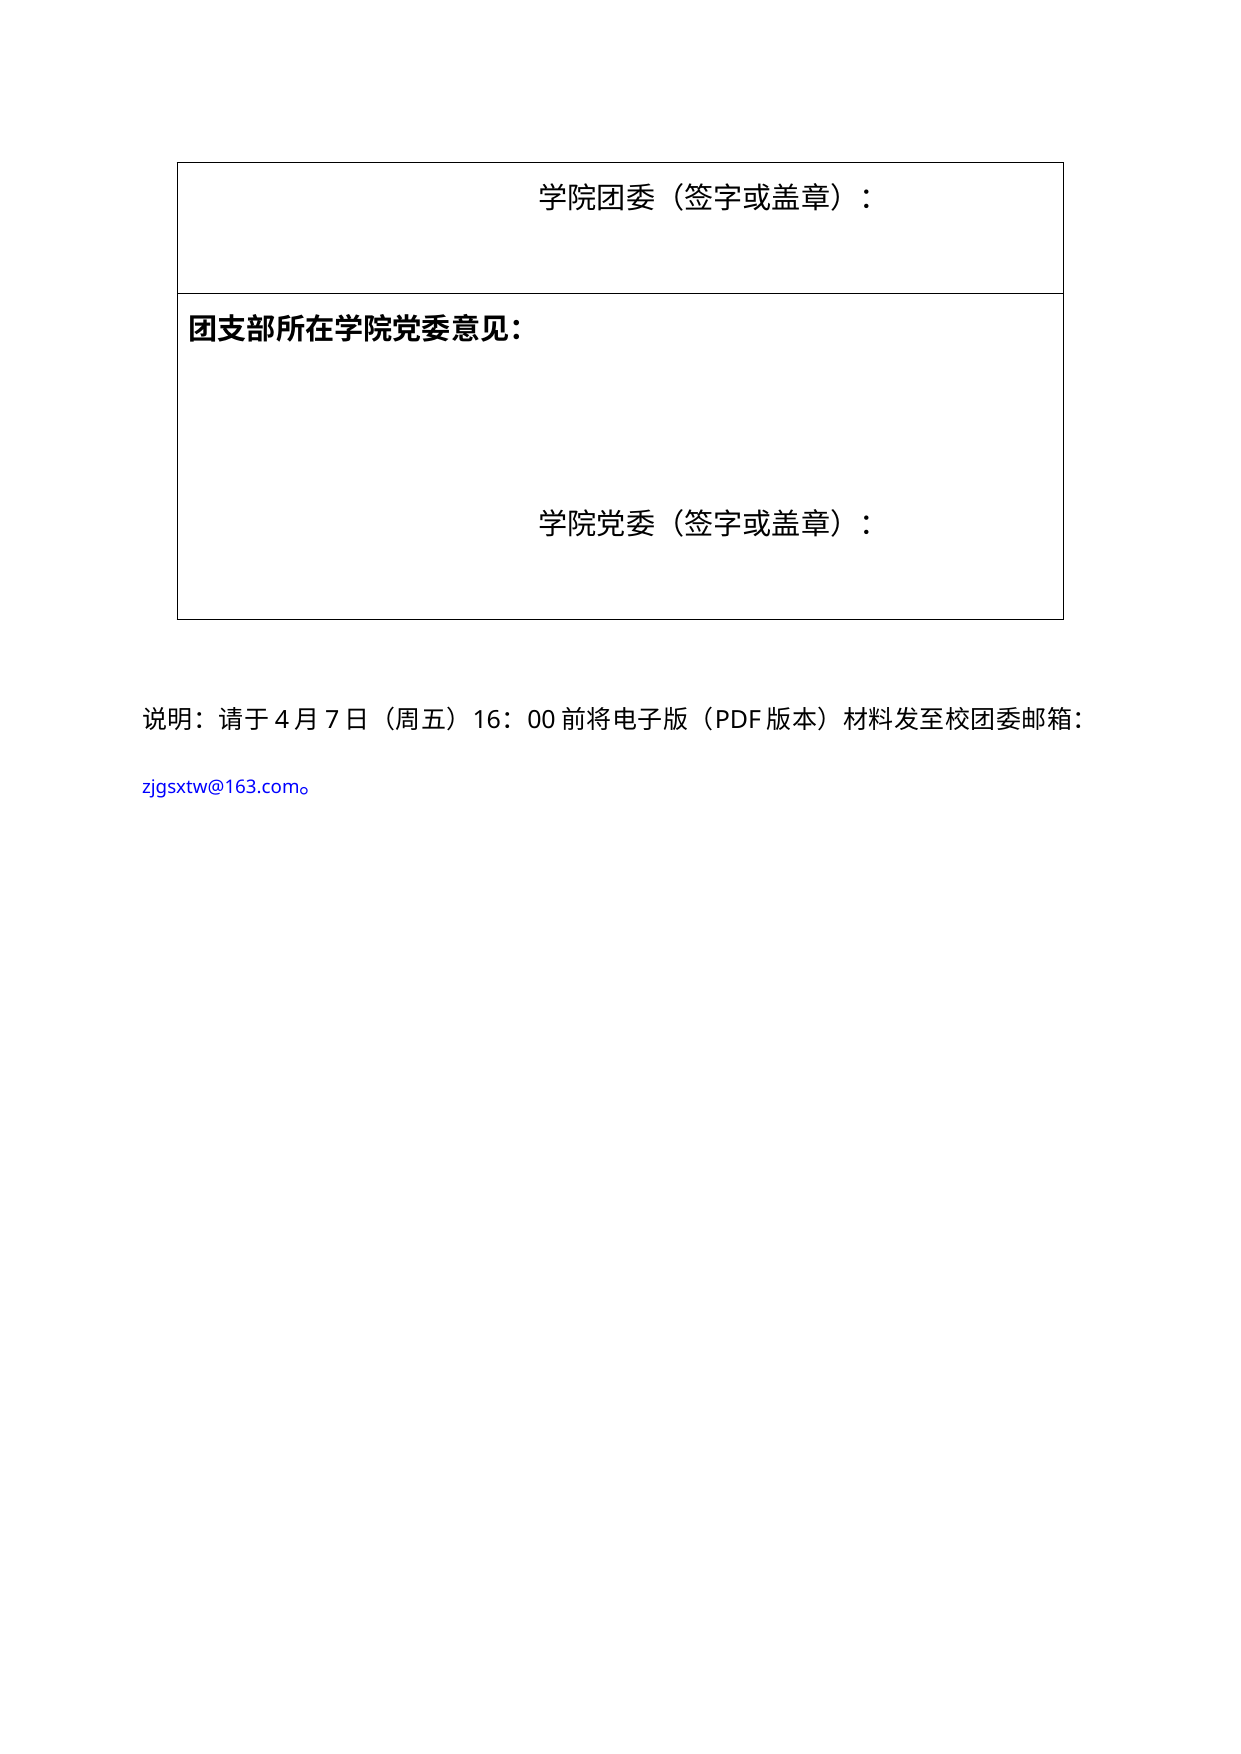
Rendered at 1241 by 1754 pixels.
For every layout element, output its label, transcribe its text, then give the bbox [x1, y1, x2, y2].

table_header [178, 163, 1063, 293]
text 说明：请于4月7日（周五）16：00前将电子版（PDF版本）材料发至校团委邮箱：zjgsxtw@163.com。 [142, 685, 1098, 815]
table_cell 团支部所在学院党委意见： 学院党委（签字或盖章）： [178, 294, 1063, 619]
